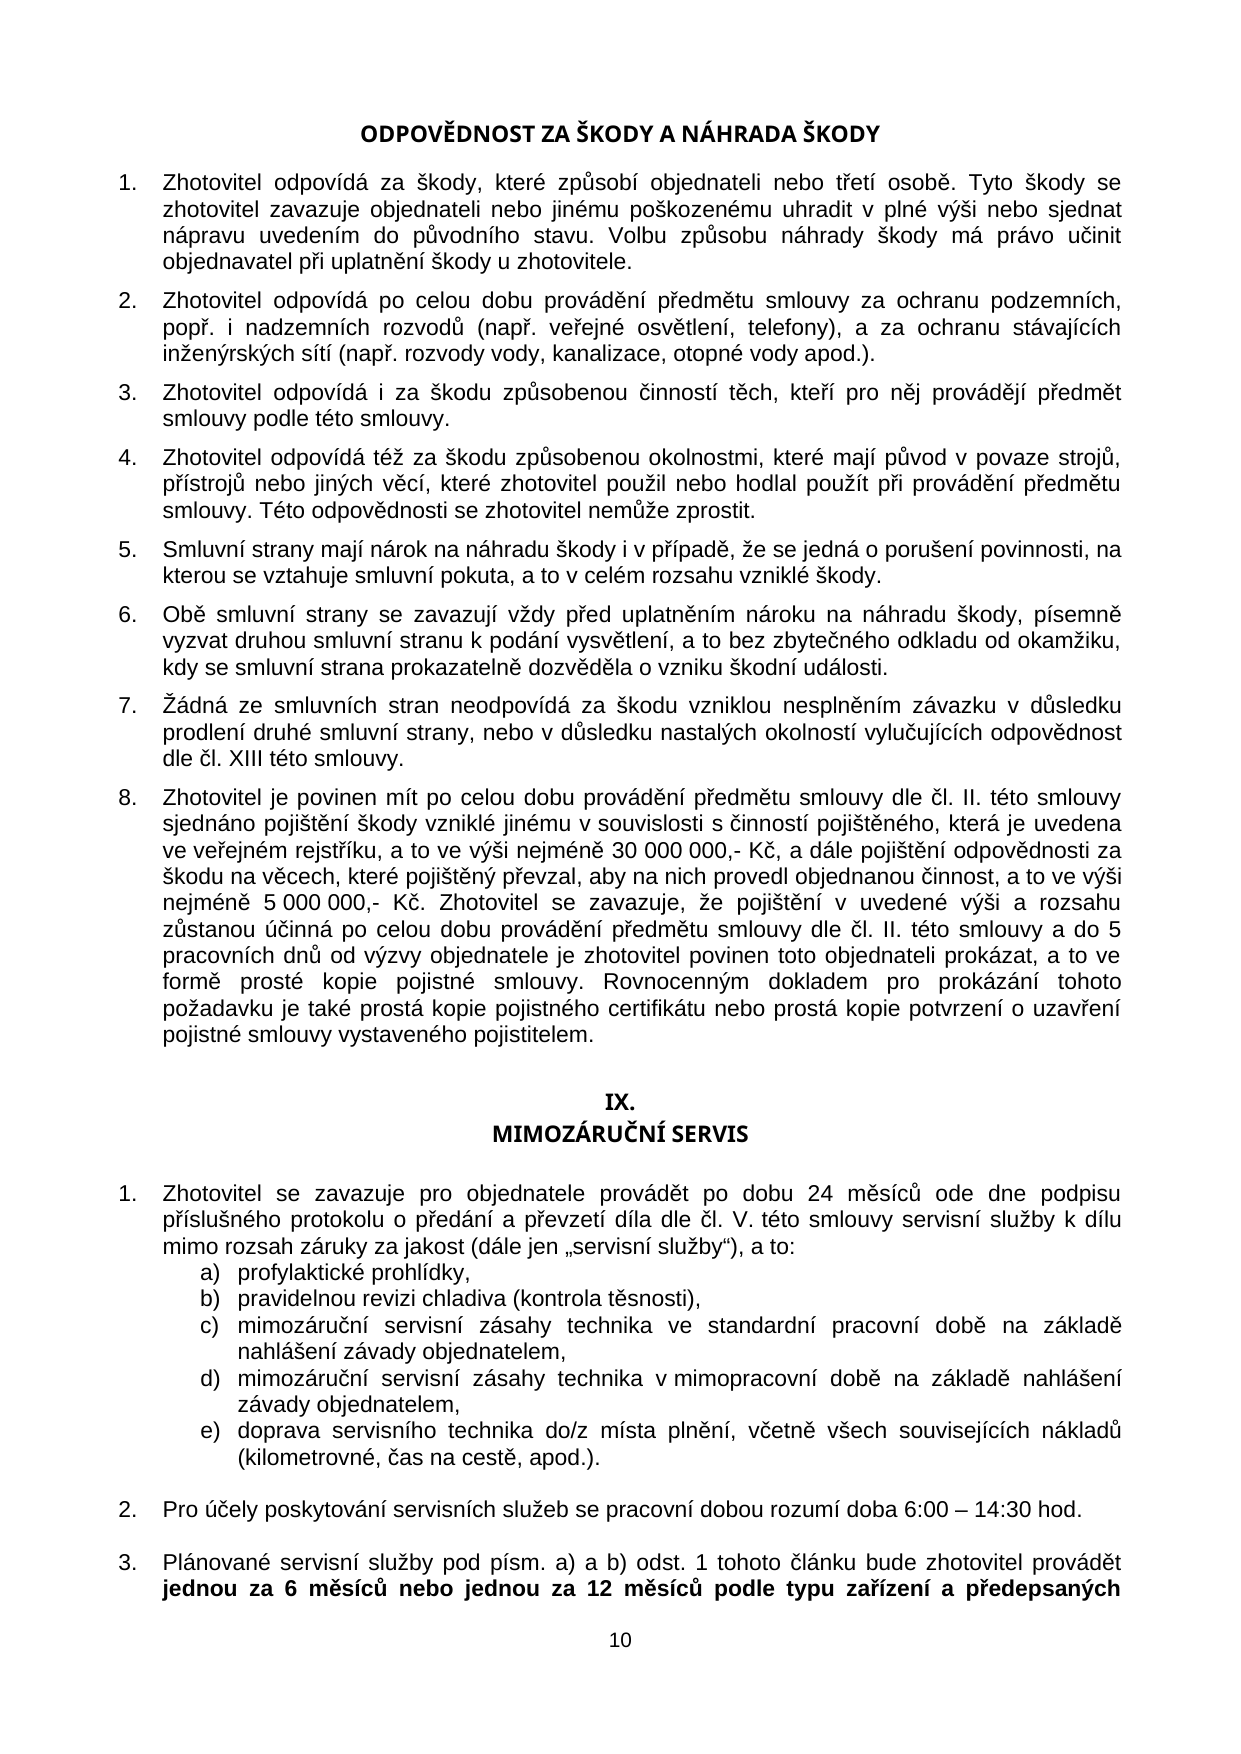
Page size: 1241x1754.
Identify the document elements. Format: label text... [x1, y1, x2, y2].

list Obě smluvní strany se zavazují vždy před uplatněním nároku na náhradu škody, písemně vyzvat druhou smluvní stranu k podání vysvětlení, a to bez zbytečného odkladu od okamžiku, kdy se smluvní strana prokazatelně dozvěděla o vzniku škodní události. [118, 601, 1122, 680]
list Zhotovitel odpovídá i za škodu způsobenou činností těch, kteří pro něj provádějí předmět smlouvy podle této smlouvy. [118, 379, 1122, 431]
list mimozáruční servisní zásahy technika ve standardní pracovní době na základě nahlášení závady objednatelem, [200, 1312, 1122, 1364]
list doprava servisního technika do/z místa plnění, včetně všech souvisejících nákladů (kilometrovné, čas na cestě, apod.). [200, 1417, 1122, 1470]
list Pro účely poskytování servisních služeb se pracovní dobou rozumí doba 6:00 – 14:30 hod. [118, 1496, 1122, 1523]
text MIMOZÁRUČNÍ SERVIS [118, 1117, 1122, 1149]
list Zhotovitel odpovídá též za škodu způsobenou okolnostmi, které mají původ v povaze strojů, přístrojů nebo jiných věcí, které zhotovitel použil nebo hodlal použít při provádění předmětu smlouvy. Této odpovědnosti se zhotovitel nemůže zprostit. [118, 444, 1122, 523]
list Smluvní strany mají nárok na náhradu škody i v případě, že se jedná o porušení povinnosti, na kterou se vztahuje smluvní pokuta, a to v celém rozsahu vzniklé škody. [118, 536, 1122, 588]
text ODPOVĚDNOST ZA ŠKODY A NÁHRADA ŠKODY [118, 118, 1122, 149]
text IX. [118, 1086, 1122, 1117]
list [118, 1549, 1122, 1602]
list Zhotovitel odpovídá po celou dobu provádění předmětu smlouvy za ochranu podzemních, popř. i nadzemních rozvodů (např. veřejné osvětlení, telefony), a za ochranu stávajících inženýrských sítí (např. rozvody vody, kanalizace, otopné vody apod.). [118, 287, 1122, 366]
text 1. Zhotovitel odpovídá za škody, které způsobí objednateli nebo třetí osobě. Tyto škody se zhotovitel zavazuje objednateli nebo jinému poškozenému uhradit v plné výši nebo sjednat nápravu uvedením do původního stavu. Volbu způsobu náhrady škody má právo učinit objednavatel při uplatnění škody u zhotovitele. [118, 169, 1122, 275]
list Zhotovitel je povinen mít po celou dobu provádění předmětu smlouvy dle čl. II. této smlouvy sjednáno pojištění škody vzniklé jinému v souvislosti s činností pojištěného, která je uvedena ve veřejném rejstříku, a to ve výši nejméně 30 000 000,- Kč, a dále pojištění odpovědnosti za škodu na věcech, které pojištěný převzal, aby na nich provedl objednanou činnost, a to ve výši nejméně 5 000 000,- Kč. Zhotovitel se zavazuje, že pojištění v uvedené výši a rozsahu zůstanou účinná po celou dobu provádění předmětu smlouvy dle čl. II. této smlouvy a do 5 pracovních dnů od výzvy objednatele je zhotovitel povinen toto objednateli prokázat, a to ve formě prosté kopie pojistné smlouvy. Rovnocenným dokladem pro prokázání tohoto požadavku je také prostá kopie pojistného certifikátu nebo prostá kopie potvrzení o uzavření pojistné smlouvy vystaveného pojistitelem. [118, 784, 1122, 1047]
list pravidelnou revizi chladiva (kontrola těsnosti), [200, 1285, 1122, 1312]
list Žádná ze smluvních stran neodpovídá za škodu vzniklou nesplněním závazku v důsledku prodlení druhé smluvní strany, nebo v důsledku nastalých okolností vylučujících odpovědnost dle čl. XIII této smlouvy. [118, 692, 1122, 771]
list mimozáruční servisní zásahy technika v mimopracovní době na základě nahlášení závady objednatelem, [200, 1364, 1122, 1417]
list Zhotovitel se zavazuje pro objednatele provádět po dobu 24 měsíců ode dne podpisu příslušného protokolu o předání a převzetí díla dle čl. V. této smlouvy servisní služby k dílu mimo rozsah záruky za jakost (dále jen „servisní služby“), a to: [118, 1180, 1122, 1259]
list profylaktické prohlídky, [200, 1259, 1122, 1285]
